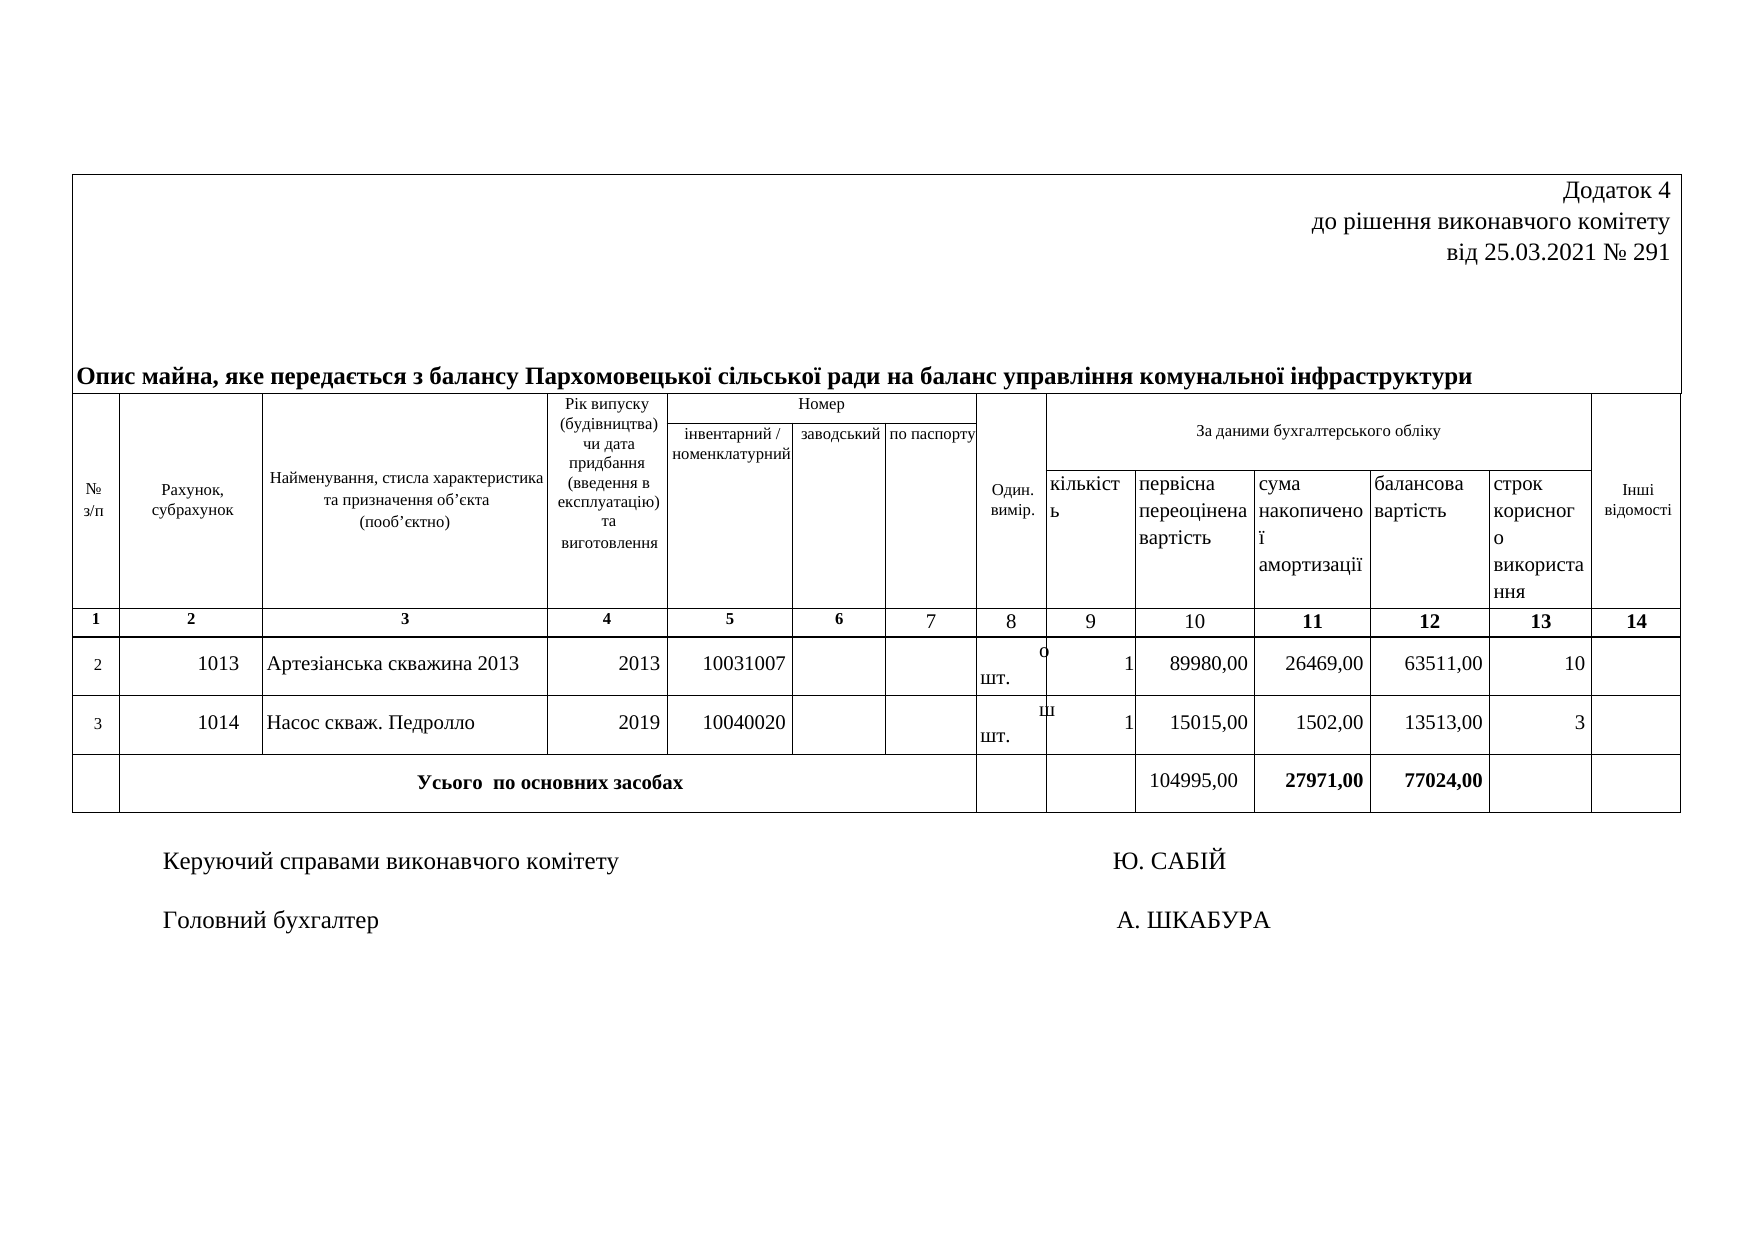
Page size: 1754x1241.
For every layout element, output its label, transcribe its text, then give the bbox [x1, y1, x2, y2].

table_cell Найменування, стисла характеристика та призначення об’єкта (пооб’єктно) [263, 394, 547, 608]
table_cell 77024,00 [1371, 755, 1489, 812]
table_cell ошт. [977, 638, 1046, 695]
table_cell [73, 755, 119, 812]
table_cell 1 [1047, 696, 1135, 753]
table_cell 26469,00 [1255, 638, 1370, 695]
table_cell 1014 [120, 696, 262, 753]
table_cell [977, 755, 1046, 812]
table_cell 104995,00 [1136, 755, 1254, 812]
table_cell 9 [1047, 609, 1135, 636]
table_cell 2013 [548, 638, 667, 695]
table_cell 27971,00 [1255, 755, 1370, 812]
table_cell первісна переоцінена вартість [1136, 471, 1254, 608]
table_cell 12 [1371, 609, 1489, 636]
table_cell [1592, 638, 1680, 695]
table_cell Номер [668, 394, 976, 422]
table_cell 4 [548, 609, 667, 636]
table_cell 1502,00 [1255, 696, 1370, 753]
table_cell [1592, 696, 1680, 753]
table_cell [793, 638, 885, 695]
table_cell 1 [1047, 638, 1135, 695]
table_cell 10 [1136, 609, 1254, 636]
table_cell [886, 696, 976, 753]
table_cell Артезіанська скважина 2013 [263, 638, 547, 695]
table_cell Рахунок, субрахунок [120, 394, 262, 608]
table_cell балансова вартість [1371, 471, 1489, 608]
table_cell 63511,00 [1371, 638, 1489, 695]
table_cell 3 [1490, 696, 1591, 753]
table_cell № з/п [73, 394, 119, 608]
table_cell [793, 696, 885, 753]
table_cell [886, 638, 976, 695]
text Головний бухгалтер А. ШКАБУРА [89, 905, 1659, 934]
table_cell строк корисного використання [1490, 471, 1591, 608]
table_cell 1 [73, 609, 119, 636]
table_cell 2 [120, 609, 262, 636]
table_header Додаток 4 до рішення виконавчого комітету від 25.03.2021 № 291 Опис майна, яке передається з балансу Пархомовецької сільської ради на баланс управління комунальної інфраструктури [73, 175, 1681, 393]
table_cell 5 [668, 609, 792, 636]
table_cell 1013 [120, 638, 262, 695]
table_cell 15015,00 [1136, 696, 1254, 753]
table_cell 14 [1592, 609, 1680, 636]
table_cell 3 [263, 609, 547, 636]
text Керуючий справами виконавчого комітету Ю. САБІЙ [89, 846, 1659, 875]
table_cell [1592, 755, 1680, 812]
table_cell 10040020 [668, 696, 792, 753]
table_cell по паспорту [886, 424, 976, 608]
table_cell кількість [1047, 471, 1135, 608]
table_cell 89980,00 [1136, 638, 1254, 695]
table_cell сума накопиченої амортизації [1255, 471, 1370, 608]
table_cell Рік випуску (будівництва) чи дата придбання (введення в експлуатацію) та виготовлення [548, 394, 667, 608]
table_cell 11 [1255, 609, 1370, 636]
table_cell Насос скваж. Педролло [263, 696, 547, 753]
table_cell [1047, 755, 1135, 812]
table_cell 3 [73, 696, 119, 753]
table_cell заводський [793, 424, 885, 608]
table_cell За даними бухгалтерського обліку [1047, 394, 1591, 470]
table_cell Усього по основних засобах [120, 755, 976, 812]
table_cell 10 [1490, 638, 1591, 695]
table_cell 7 [886, 609, 976, 636]
table_cell 6 [793, 609, 885, 636]
table_cell Один. вимір. [977, 394, 1046, 608]
table_cell Інші відомості [1592, 394, 1680, 608]
table_cell 2 [73, 638, 119, 695]
table_cell 13 [1490, 609, 1591, 636]
table_cell 8 [977, 609, 1046, 636]
table_cell інвентарний / номенклатурний [668, 424, 792, 608]
table_cell 2019 [548, 696, 667, 753]
table_cell [1490, 755, 1591, 812]
table_cell 10031007 [668, 638, 792, 695]
table_cell шшт. [977, 696, 1046, 753]
table_cell 13513,00 [1371, 696, 1489, 753]
